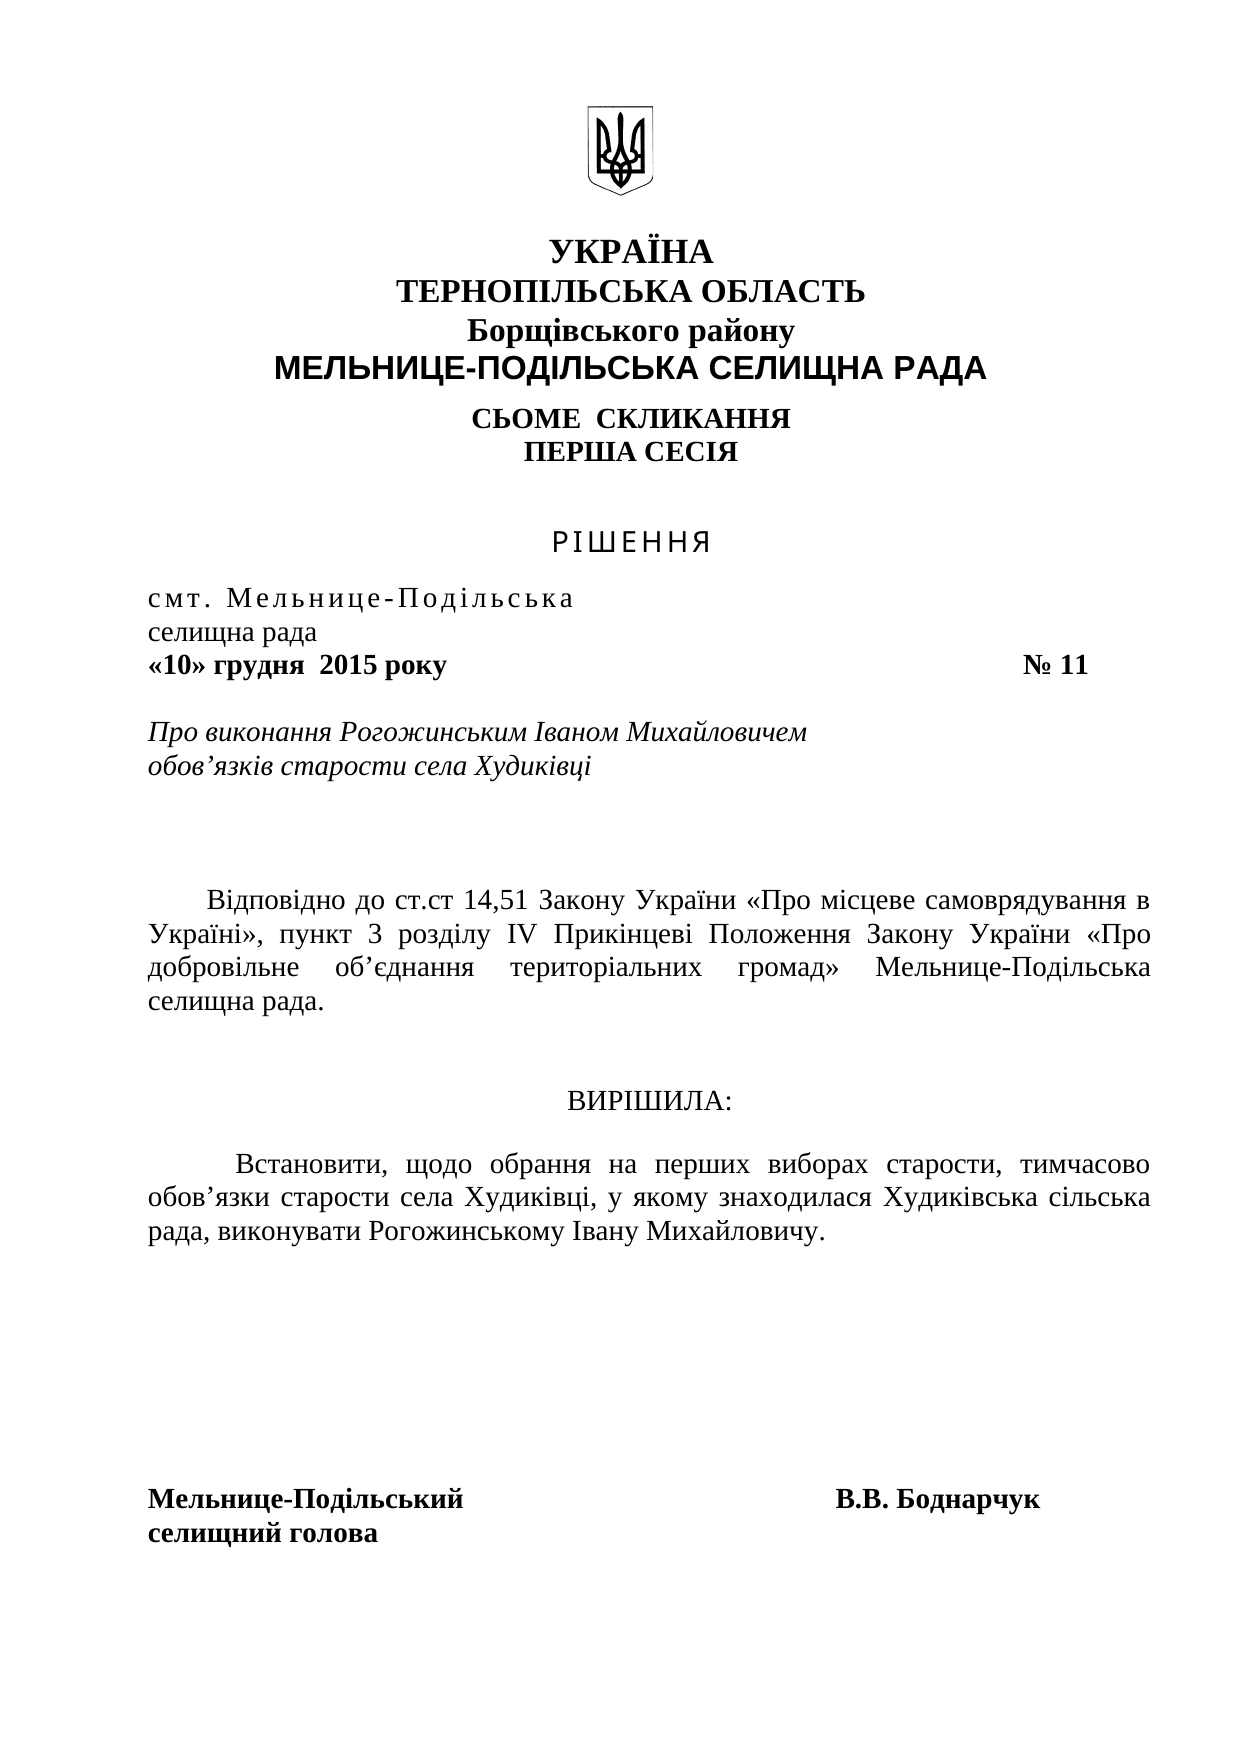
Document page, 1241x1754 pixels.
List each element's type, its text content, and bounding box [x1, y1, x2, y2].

text «10» грудня 2015 року № 11 [148, 647, 1152, 681]
text РІШЕННЯ [148, 521, 1114, 561]
text МЕЛЬНИЦЕ-ПОДІЛЬСЬКА СЕЛИЩНА РАДА [148, 348, 1114, 387]
text Мельнице-Подільський В.В. Боднарчук [148, 1481, 1152, 1515]
text обов’язків старости села Худиківці [148, 748, 1152, 782]
text селищна рада [148, 614, 1152, 647]
text ВИРІШИЛА: [148, 1083, 1152, 1117]
text УКРАЇНА [148, 231, 1114, 271]
text ПЕРША СЕСІЯ [148, 434, 1114, 468]
text Встановити, щодо обрання на перших виборах старости, тимчасово обов’язки старости села Худиківці, у якому знаходилася Худиківська сільська рада, виконувати Рогожинському Івану Михайловичу. [148, 1146, 1152, 1246]
text СЬОМЕ СКЛИКАННЯ [148, 401, 1114, 434]
text Про виконання Рогожинським Іваном Михайловичем [148, 714, 1152, 748]
text смт. Мельнице-Подільська [148, 580, 1114, 614]
text ТЕРНОПІЛЬСЬКА ОБЛАСТЬ [148, 271, 1114, 310]
text селищний голова [148, 1515, 1152, 1548]
text Відповідно до ст.ст 14,51 Закону України «Про місцеве самоврядування в Україні», пункт 3 розділу IV Прикінцеві Положення Закону України «Про добровільне об’єднання територіальних громад» Мельнице-Подільська селищна рада. [148, 882, 1152, 1016]
text Борщівського району [148, 310, 1114, 348]
